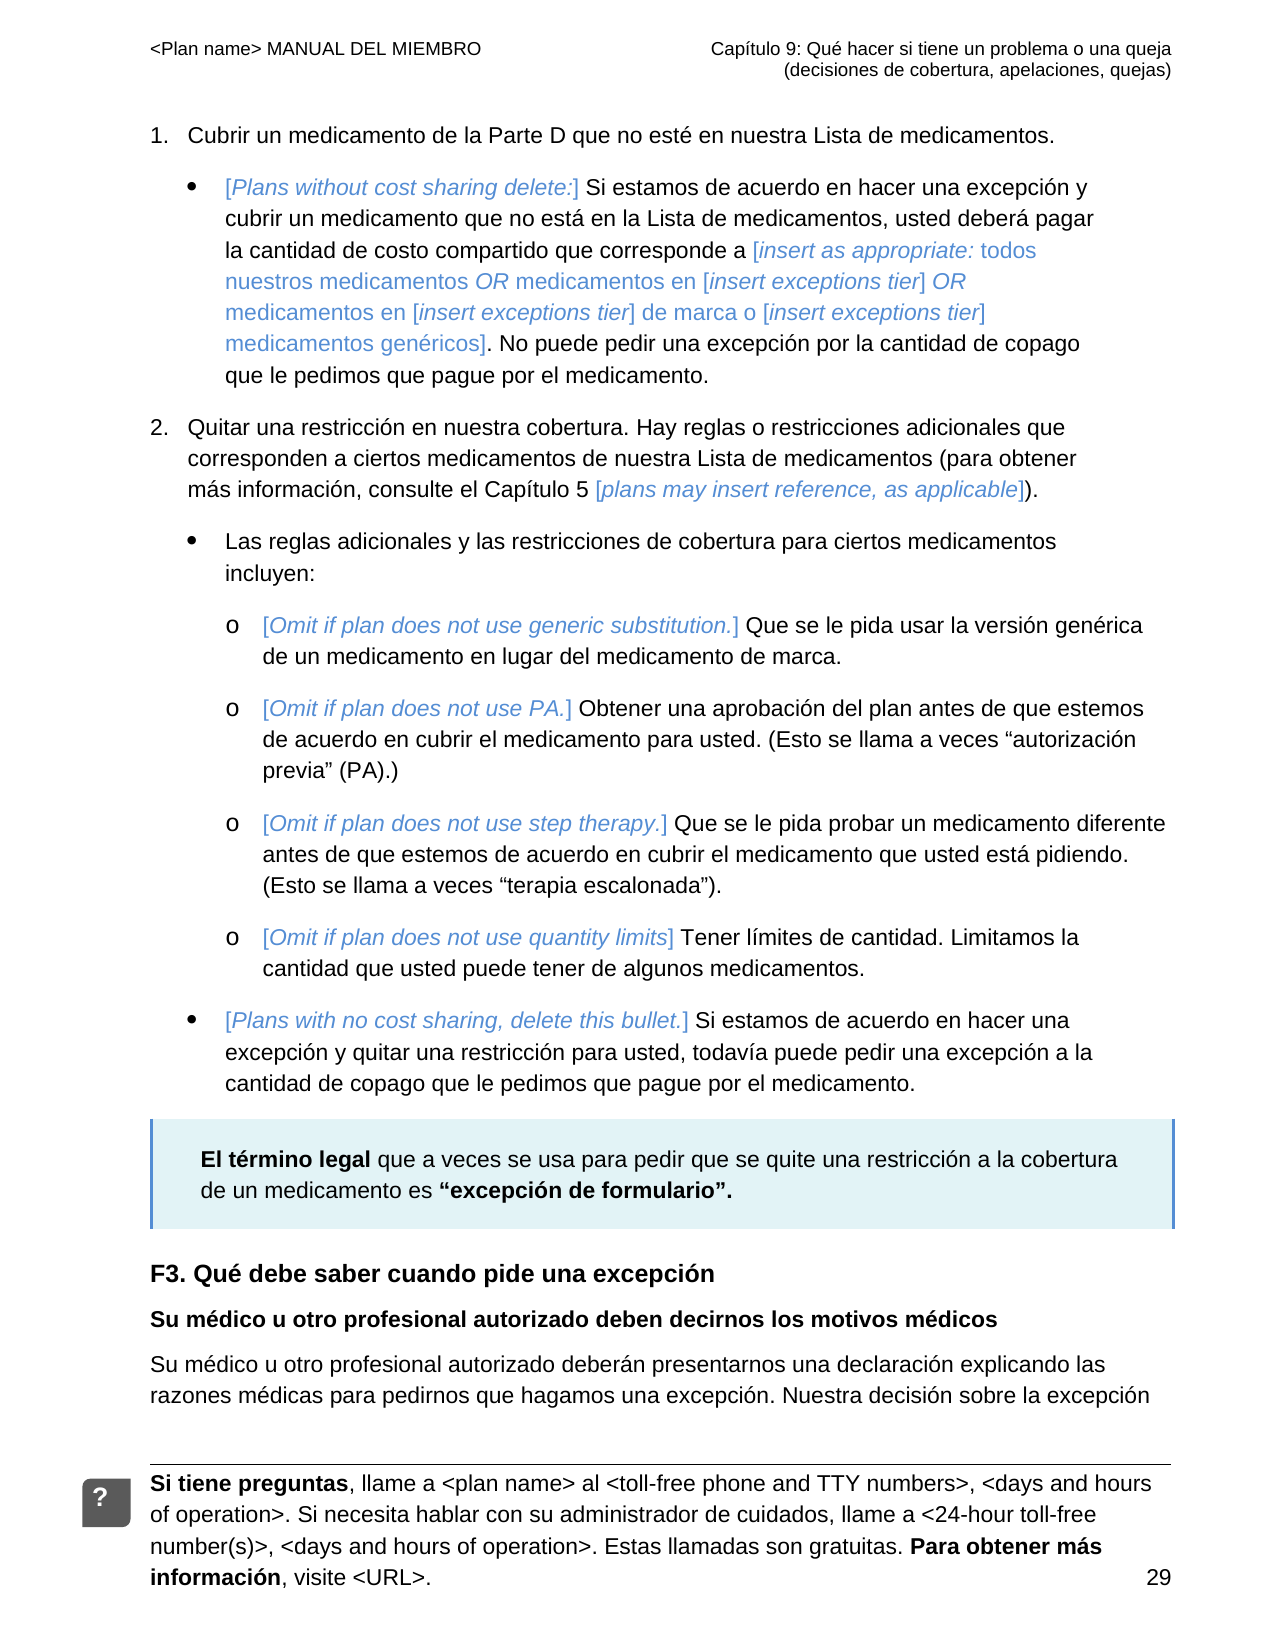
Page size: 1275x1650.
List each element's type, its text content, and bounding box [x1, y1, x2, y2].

subtitle F3. Qué debe saber cuando pide una excepción [150, 1255, 1096, 1289]
table_header El término legal que a veces se usa para pedir que se quite una restricción a la cobertura de un medicamento es “excepción de formulario”. [153, 1122, 1172, 1226]
subtitle Su médico u otro profesional autorizado deben decirnos los motivos médicos [150, 1301, 1096, 1334]
list Las reglas adicionales y las restricciones de cobertura para ciertos medicamentos incluyen: [187, 525, 1096, 587]
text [150, 1347, 1171, 1409]
list Quitar una restricción en nuestra cobertura. Hay reglas o restricciones adicionales que corresponden a ciertos medicamentos de nuestra Lista de medicamentos (para obtener más información, consulte el Capítulo 5 [plans may insert reference, as applicable]). [150, 410, 1096, 504]
list [Omit if plan does not use quantity limits] Tener límites de cantidad. Limitamos la cantidad que usted puede tener de algunos medicamentos. [225, 921, 1171, 983]
list Cubrir un medicamento de la Parte D que no esté en nuestra Lista de medicamentos. [150, 118, 1096, 150]
list [Omit if plan does not use generic substitution.] Que se le pida usar la versión genérica de un medicamento en lugar del medicamento de marca. [225, 608, 1171, 671]
list [Plans without cost sharing delete:] Si estamos de acuerdo en hacer una excepción y cubrir un medicamento que no está en la Lista de medicamentos, usted deberá pagar la cantidad de costo compartido que corresponde a [insert as appropriate: todos nuestros medicamentos OR medicamentos en [insert exceptions tier] OR medicamentos en [insert exceptions tier] de marca o [insert exceptions tier] medicamentos genéricos]. No puede pedir una excepción por la cantidad de copago que le pedimos que pague por el medicamento. [187, 171, 1096, 389]
list [Plans with no cost sharing, delete this bullet.] Si estamos de acuerdo en hacer una excepción y quitar una restricción para usted, todavía puede pedir una excepción a la cantidad de copago que le pedimos que pague por el medicamento. [187, 1004, 1096, 1098]
list [Omit if plan does not use step therapy.] Que se le pida probar un medicamento diferente antes de que estemos de acuerdo en cubrir el medicamento que usted está pidiendo. (Esto se llama a veces “terapia escalonada”). [225, 806, 1171, 900]
list [Omit if plan does not use PA.] Obtener una aprobación del plan antes de que estemos de acuerdo en cubrir el medicamento para usted. (Esto se llama a veces “autorización previa” (PA).) [225, 691, 1171, 785]
